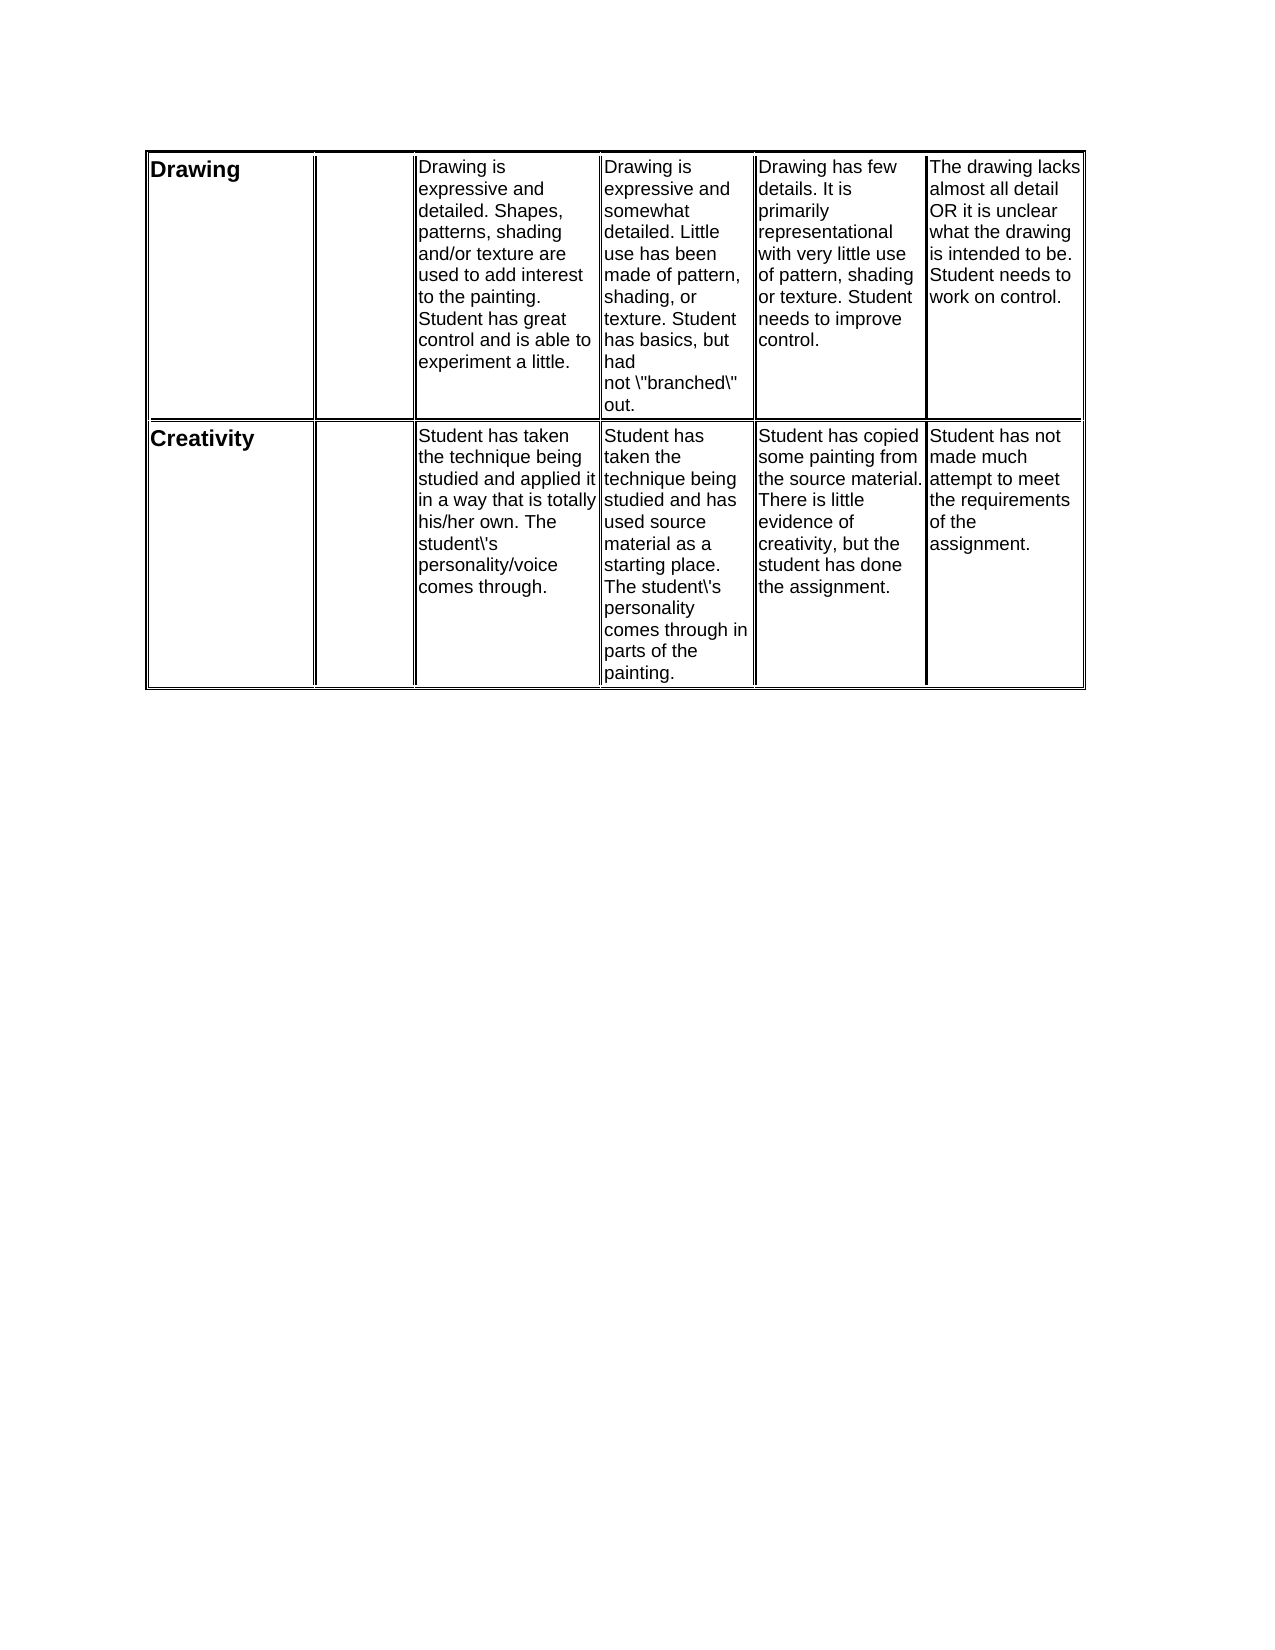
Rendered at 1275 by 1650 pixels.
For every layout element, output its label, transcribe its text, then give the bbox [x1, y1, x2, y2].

table_cell Student has taken the technique being studied and has used source material as a starting place. The student\'s personality comes through in parts of the painting. [601, 418, 755, 686]
table_cell Student has copied some painting from the source material. There is little evidence of creativity, but the student has done the assignment. [755, 422, 926, 686]
table_cell The drawing lacks almost all detail OR it is unclear what the drawing is intended to be. Student needs to work on control. [926, 153, 1083, 418]
table_cell Drawing is expressive and detailed. Shapes, patterns, shading and/or texture are used to add interest to the painting. Student has great control and is able to experiment a little. [415, 153, 601, 418]
table_cell Student has taken the technique being studied and applied it in a way that is totally his/her own. The student\'s personality/voice comes through. [415, 422, 601, 686]
table_cell [315, 152, 415, 418]
table_cell [315, 418, 415, 686]
table_cell Creativity [149, 418, 315, 686]
table_cell Drawing is expressive and somewhat detailed. Little use has been made of pattern, shading, or texture. Student has basics, but had not \"branched\" out. [601, 152, 755, 418]
table_cell Student has not made much attempt to meet the requirements of the assignment. [926, 418, 1083, 686]
table_cell Drawing [149, 152, 315, 418]
table_cell Drawing has few details. It is primarily representational with very little use of pattern, shading or texture. Student needs to improve control. [755, 153, 926, 418]
